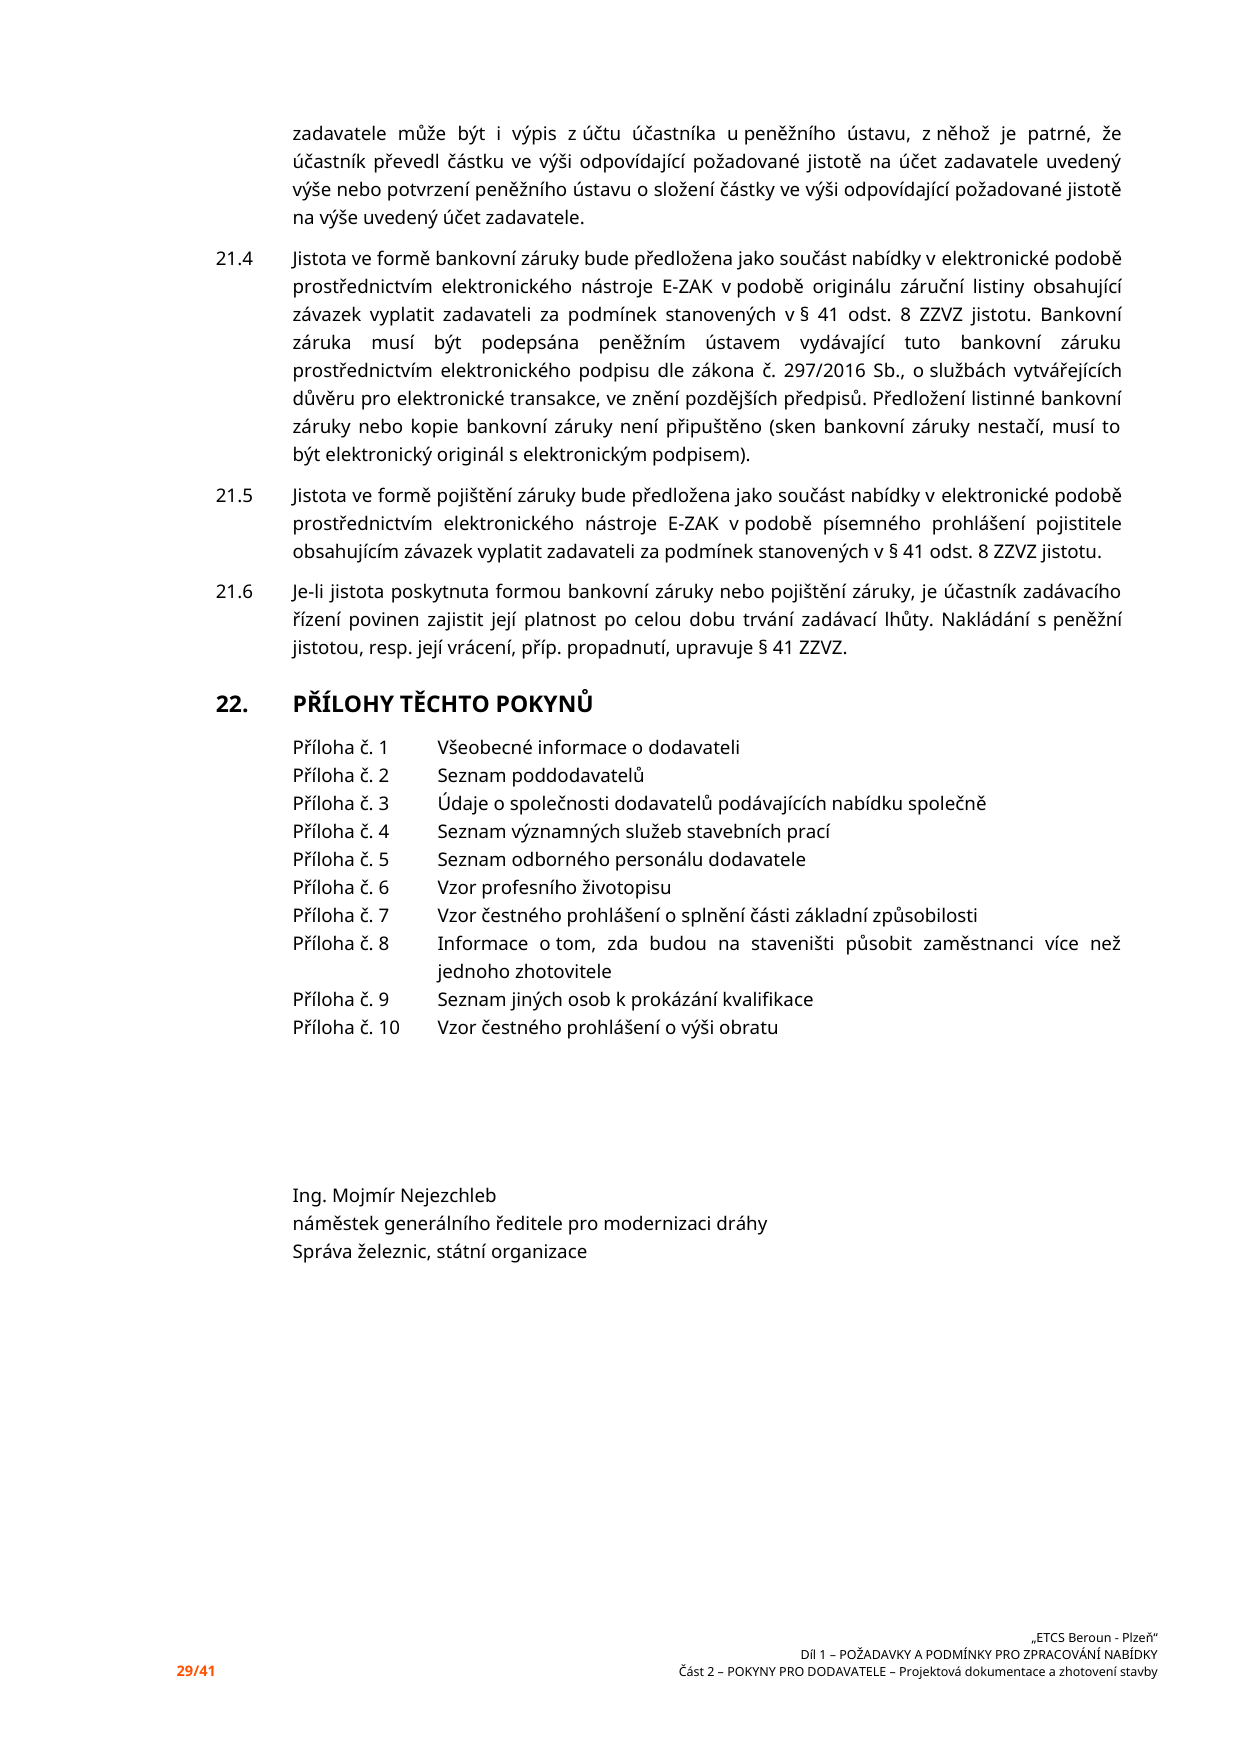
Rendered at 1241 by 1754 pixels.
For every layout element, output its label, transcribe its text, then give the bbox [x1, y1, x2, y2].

text Příloha č. 9 Seznam jiných osob k prokázání kvalifikace [292, 987, 1122, 1012]
text Příloha č. 5 Seznam odborného personálu dodavatele [292, 846, 1122, 872]
text Jistota ve formě bankovní záruky bude předložena jako součást nabídky v elektronické podobě prostřednictvím elektronického nástroje E-ZAK v podobě originálu záruční listiny obsahující závazek vyplatit zadavateli za podmínek stanovených v § 41 odst. 8 ZZVZ jistotu. Bankovní záruka musí být podepsána peněžním ústavem vydávající tuto bankovní záruku prostřednictvím elektronického podpisu dle zákona č. 297/2016 Sb., o službách vytvářejících důvěru pro elektronické transakce, ve znění pozdějších předpisů. Předložení listinné bankovní záruky nebo kopie bankovní záruky není připuštěno (sken bankovní záruky nestačí, musí to být elektronický originál s elektronickým podpisem). [216, 245, 1122, 467]
text Jistota ve formě pojištění záruky bude předložena jako součást nabídky v elektronické podobě prostřednictvím elektronického nástroje E-ZAK v podobě písemného prohlášení pojistitele obsahujícím závazek vyplatit zadavateli za podmínek stanovených v § 41 odst. 8 ZZVZ jistotu. [216, 482, 1122, 563]
text Je-li jistota poskytnuta formou bankovní záruky nebo pojištění záruky, je účastník zadávacího řízení povinen zajistit její platnost po celou dobu trvání zadávací lhůty. Nakládání s peněžní jistotou, resp. její vrácení, příp. propadnutí, upravuje § 41 ZZVZ. [216, 578, 1122, 660]
text PŘÍLOHY TĚCHTO POKYNŮ [216, 687, 1122, 719]
text Příloha č. 3 Údaje o společnosti dodavatelů podávajících nabídku společně [292, 790, 1122, 816]
text Příloha č. 8 Informace o tom, zda budou na staveništi působit zaměstnanci více než jednoho zhotovitele [292, 931, 1122, 984]
text Příloha č. 2 Seznam poddodavatelů [292, 762, 1122, 788]
text Příloha č. 4 Seznam významných služeb stavebních prací [292, 818, 1122, 844]
text Příloha č. 10 Vzor čestného prohlášení o výši obratu [292, 1014, 1122, 1040]
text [216, 121, 1122, 230]
text Ing. Mojmír Nejezchleb [292, 1183, 1122, 1208]
text náměstek generálního ředitele pro modernizaci dráhy [292, 1211, 1122, 1236]
text Příloha č. 7 Vzor čestného prohlášení o splnění části základní způsobilosti [292, 902, 1122, 928]
text Příloha č. 1 Všeobecné informace o dodavateli [292, 734, 1122, 760]
text Příloha č. 6 Vzor profesního životopisu [292, 874, 1122, 900]
text Správa železnic, státní organizace [292, 1239, 1122, 1264]
